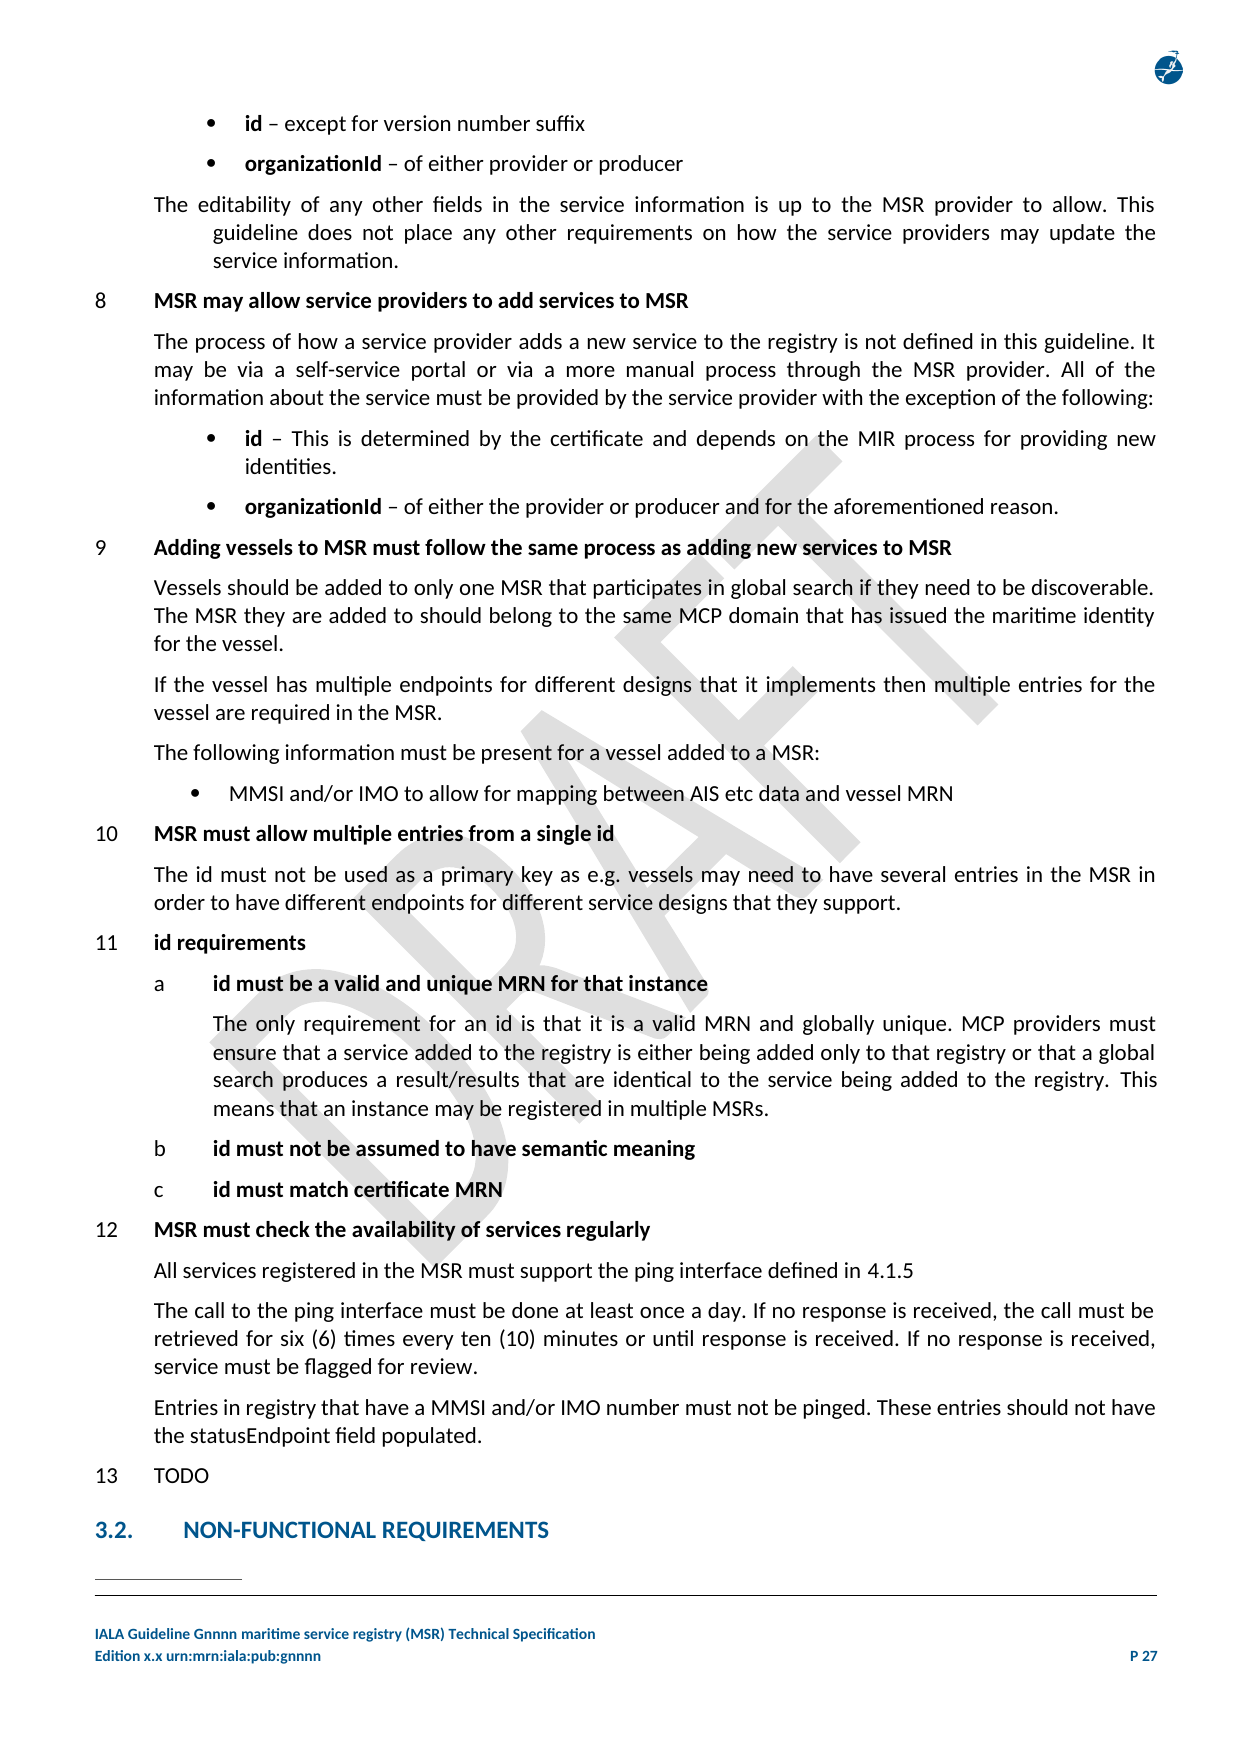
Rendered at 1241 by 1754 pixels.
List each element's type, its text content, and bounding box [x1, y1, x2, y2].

list All services registered in the MSR must support the ping interface defined in 4.1.5 [153, 1256, 1157, 1284]
list id – except for version number suffix [207, 109, 1157, 137]
list MSR must check the availability of services regularly [94, 1215, 1157, 1243]
list The following information must be present for a vessel added to a MSR: [153, 738, 1157, 766]
picture [1123, 0, 1241, 119]
list organizationId – of either provider or producer [207, 149, 1157, 178]
list id must match certificate MRN [153, 1175, 1157, 1203]
list Vessels should be added to only one MSR that participates in global search if they need to be discoverable. The MSR they are added to should belong to the same MCP domain that has issued the maritime identity for the vessel. [153, 573, 1157, 657]
list id must not be assumed to have semantic meaning [153, 1134, 1157, 1162]
list id must be a valid and unique MRN for that instance [153, 969, 1157, 997]
list id – This is determined by the certificate and depends on the MIR process for providing new identities. [207, 424, 1157, 480]
list The call to the ping interface must be done at least once a day. If no response is received, the call must be retrieved for six (6) times every ten (10) minutes or until response is received. If no response is received, service must be flagged for review. [153, 1296, 1157, 1380]
list TODO [94, 1461, 1157, 1489]
list Adding vessels to MSR must follow the same process as adding new services to MSR [94, 533, 1157, 561]
list MSR may allow service providers to add services to MSR [94, 287, 1157, 315]
list id requirements [94, 928, 1157, 957]
list The id must not be used as a primary key as e.g. vessels may need to have several entries in the MSR in order to have different endpoints for different service designs that they support. [153, 860, 1157, 916]
list The process of how a service provider adds a new service to the registry is not defined in this guideline. It may be via a self-service portal or via a more manual process through the MSR provider. All of the information about the service must be provided by the service provider with the exception of the following: [153, 327, 1157, 411]
list The only requirement for an id is that it is a valid MRN and globally unique. MCP providers must ensure that a service added to the registry is either being added only to that registry or that a global search produces a result/results that are identical to the service being added to the registry. This means that an instance may be registered in multiple MSRs. [213, 1009, 1157, 1122]
list Entries in registry that have a MMSI and/or IMO number must not be pinged. These entries should not have the statusEndpoint field populated. [153, 1393, 1157, 1449]
list organizationId – of either the provider or producer and for the aforementioned reason. [207, 492, 1157, 520]
list MSR must allow multiple entries from a single id [94, 819, 1157, 847]
list MMSI and/or IMO to allow for mapping between AIS etc data and vessel MRN [191, 779, 1157, 807]
subtitle NON-FUNCTIONAL REQUIREMENTS [94, 1514, 1157, 1545]
list The editability of any other fields in the service information is up to the MSR provider to allow. This guideline does not place any other requirements on how the service providers may update the service information. [153, 190, 1157, 274]
list If the vessel has multiple endpoints for different designs that it implements then multiple entries for the vessel are required in the MSR. [153, 670, 1157, 726]
